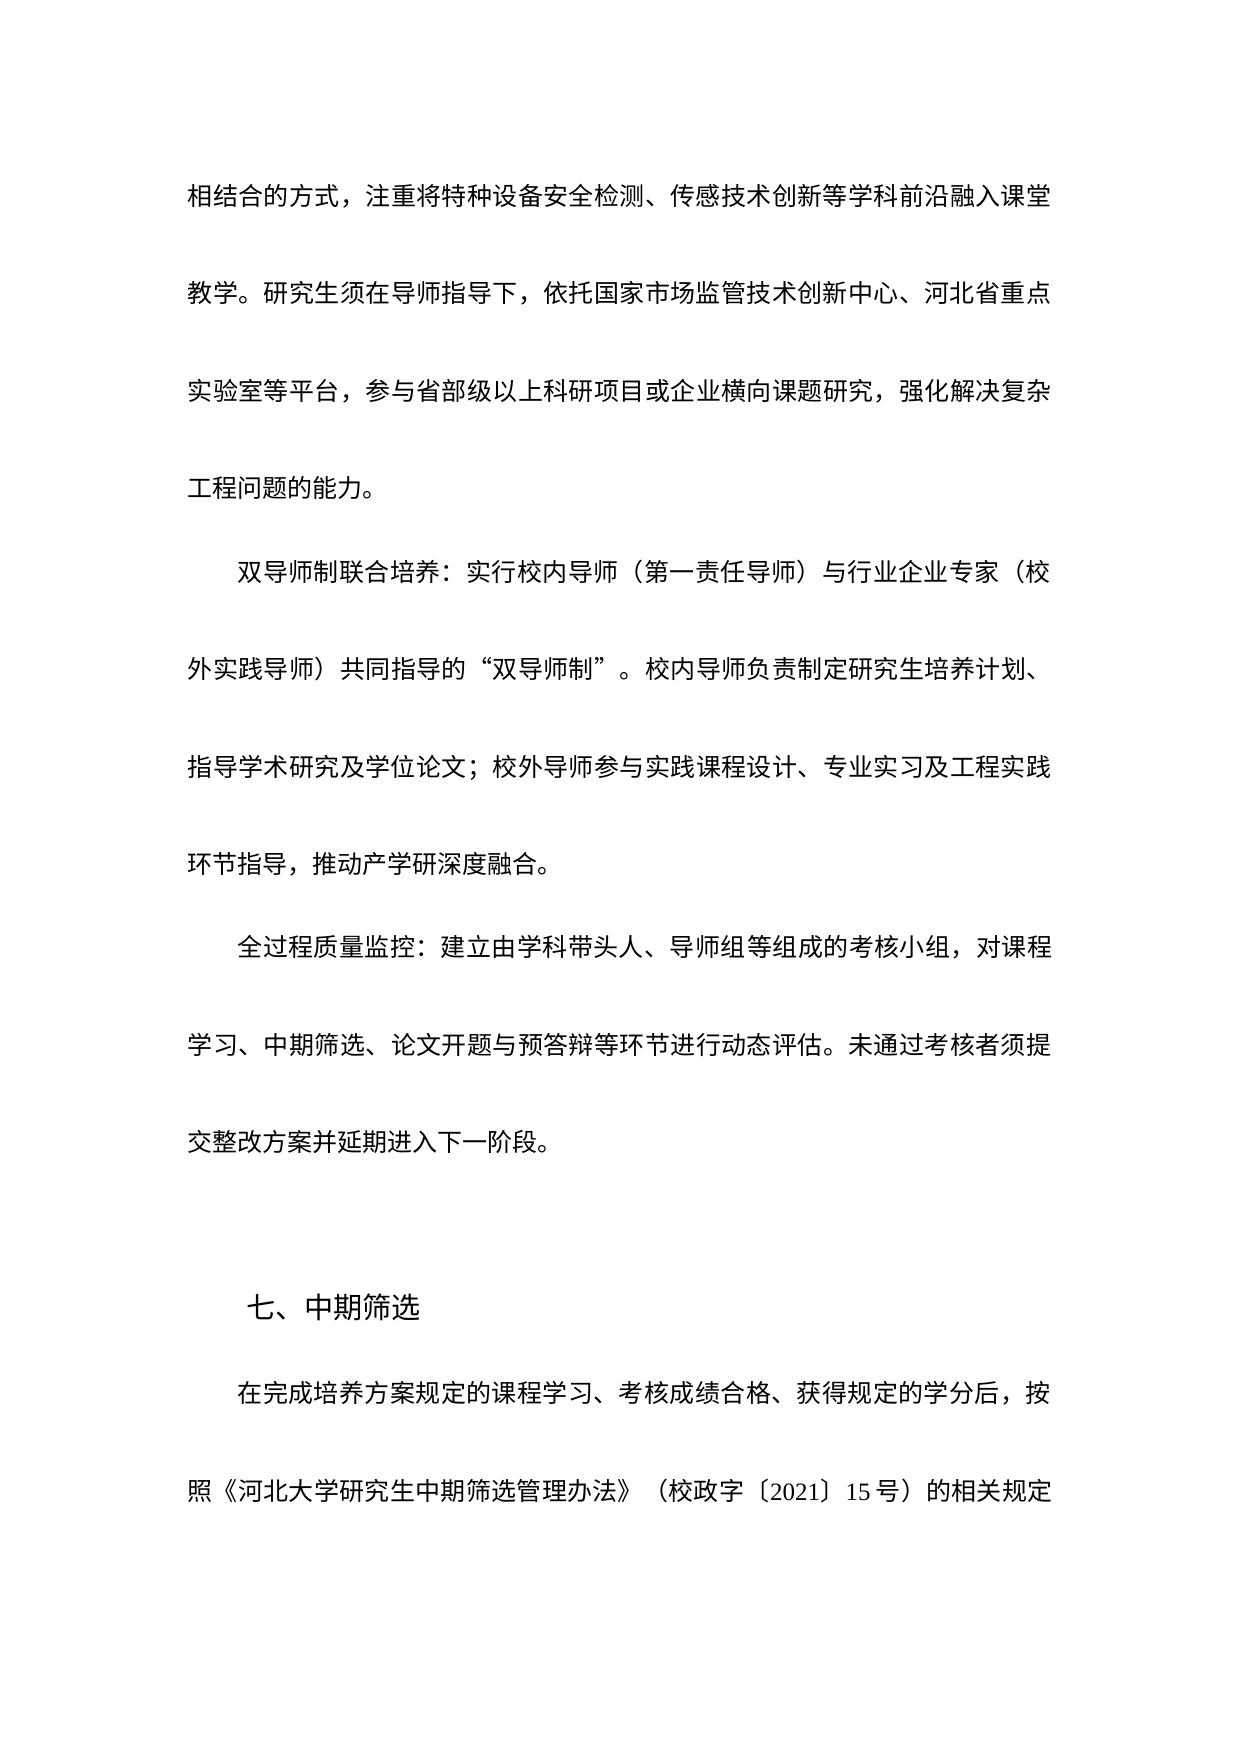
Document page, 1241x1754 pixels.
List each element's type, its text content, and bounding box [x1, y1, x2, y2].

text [187, 1359, 1053, 1522]
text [187, 162, 1053, 519]
text 全过程质量监控：建立由学科带头人、导师组等组成的考核小组，对课程学习、中期筛选、论文开题与预答辩等环节进行动态评估。未通过考核者须提交整改方案并延期进入下一阶段。 [187, 913, 1053, 1173]
text 双导师制联合培养：实行校内导师（第一责任导师）与行业企业专家（校外实践导师）共同指导的“双导师制”。校内导师负责制定研究生培养计划、指导学术研究及学位论文；校外导师参与实践课程设计、专业实习及工程实践环节指导，推动产学研深度融合。 [187, 538, 1053, 895]
text 七、中期筛选 [187, 1273, 1053, 1338]
